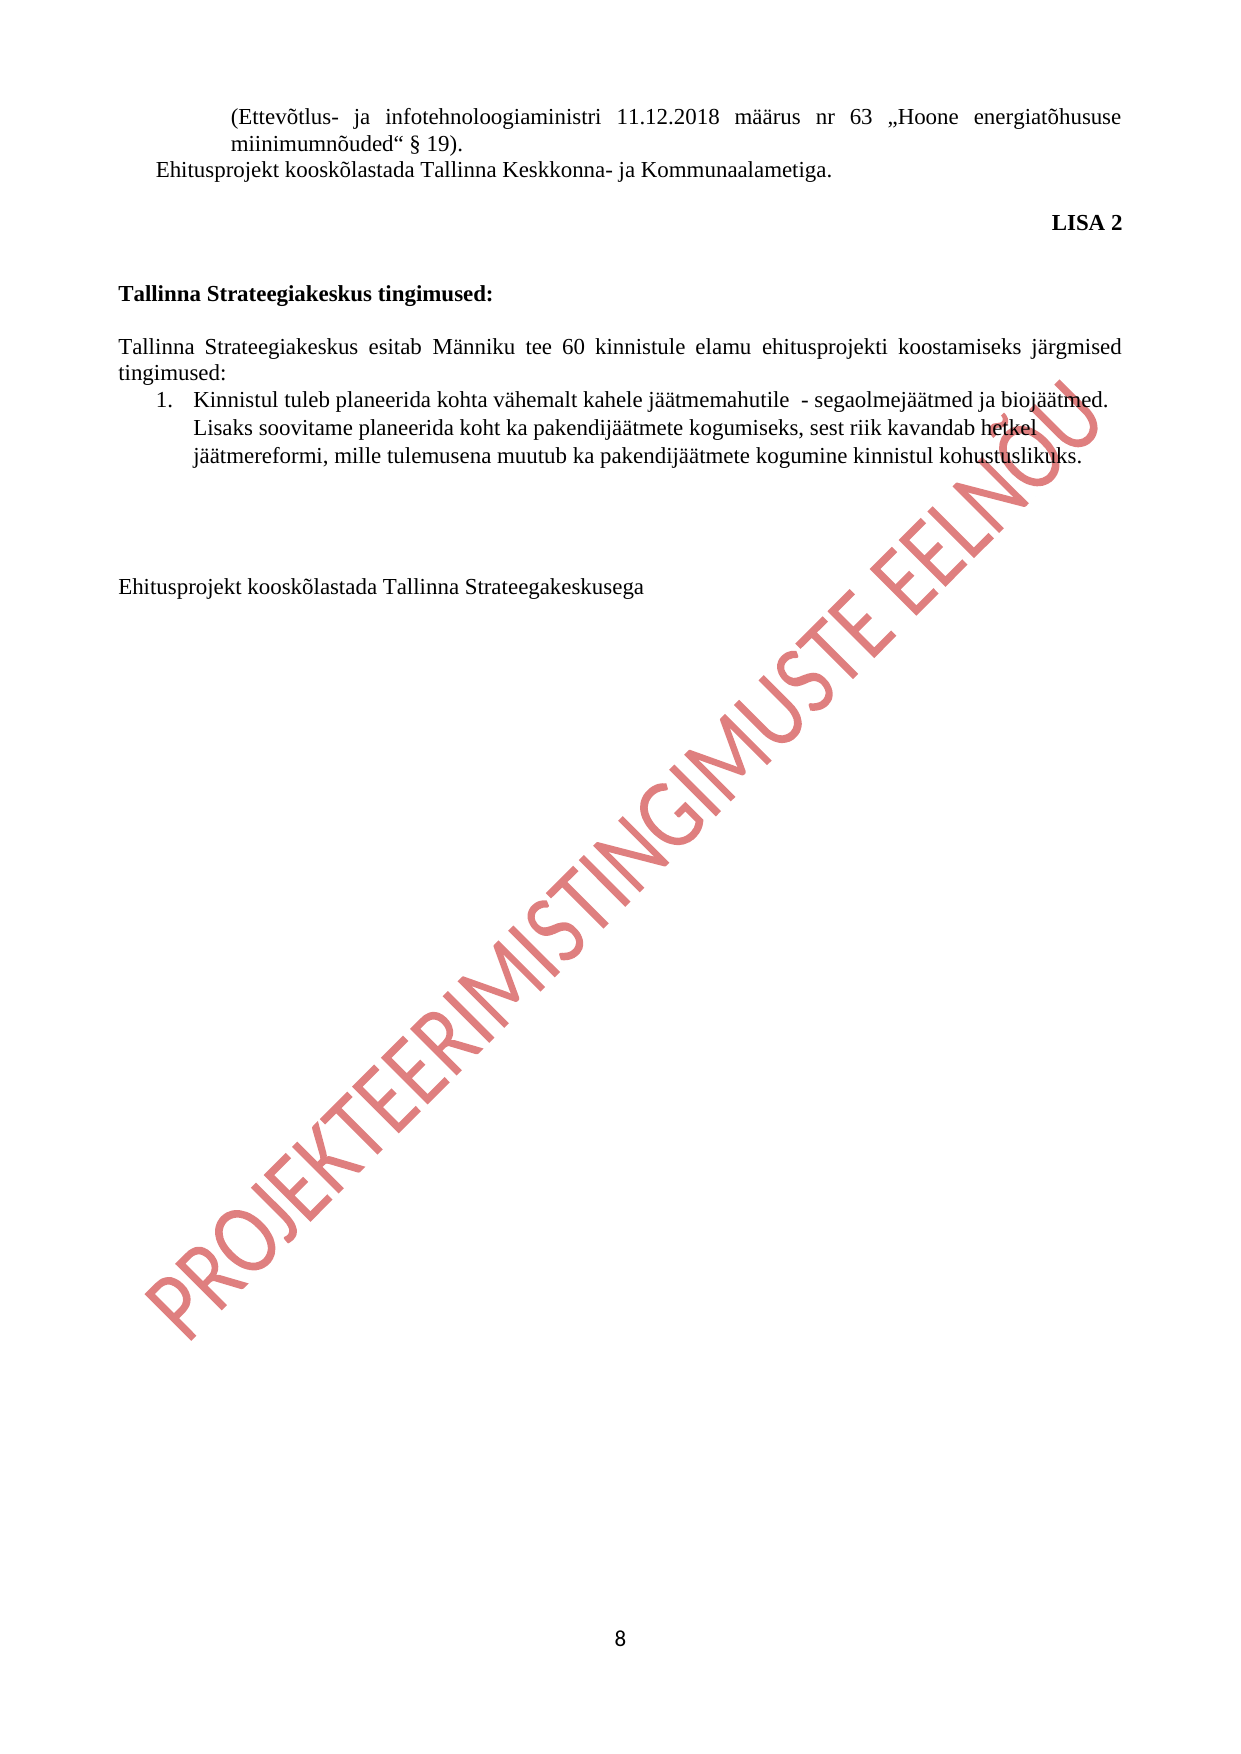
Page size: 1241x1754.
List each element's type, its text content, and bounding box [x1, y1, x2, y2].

text LISA 2 [156, 209, 1122, 235]
text Ehitusprojekt kooskõlastada Tallinna Strateegakeskusega [118, 573, 1122, 599]
text Tallinna Strateegiakeskus esitab Männiku tee 60 kinnistule elamu ehitusprojekti koostamiseks järgmised tingimused: [118, 333, 1122, 386]
list Kinnistul tuleb planeerida kohta vähemalt kahele jäätmemahutile - segaolmejäätmed ja biojäätmed. Lisaks soovitame planeerida koht ka pakendijäätmete kogumiseks, sest riik kavandab hetkel jäätmereformi, mille tulemusena muutub ka pakendijäätmete kogumine kinnistul kohustuslikuks. [156, 386, 1122, 469]
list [193, 103, 1122, 156]
text Tallinna Strateegiakeskus tingimused: [118, 280, 1122, 307]
list Ehitusprojekt kooskõlastada Tallinna Keskkonna- ja Kommunaalametiga. [156, 156, 1122, 182]
